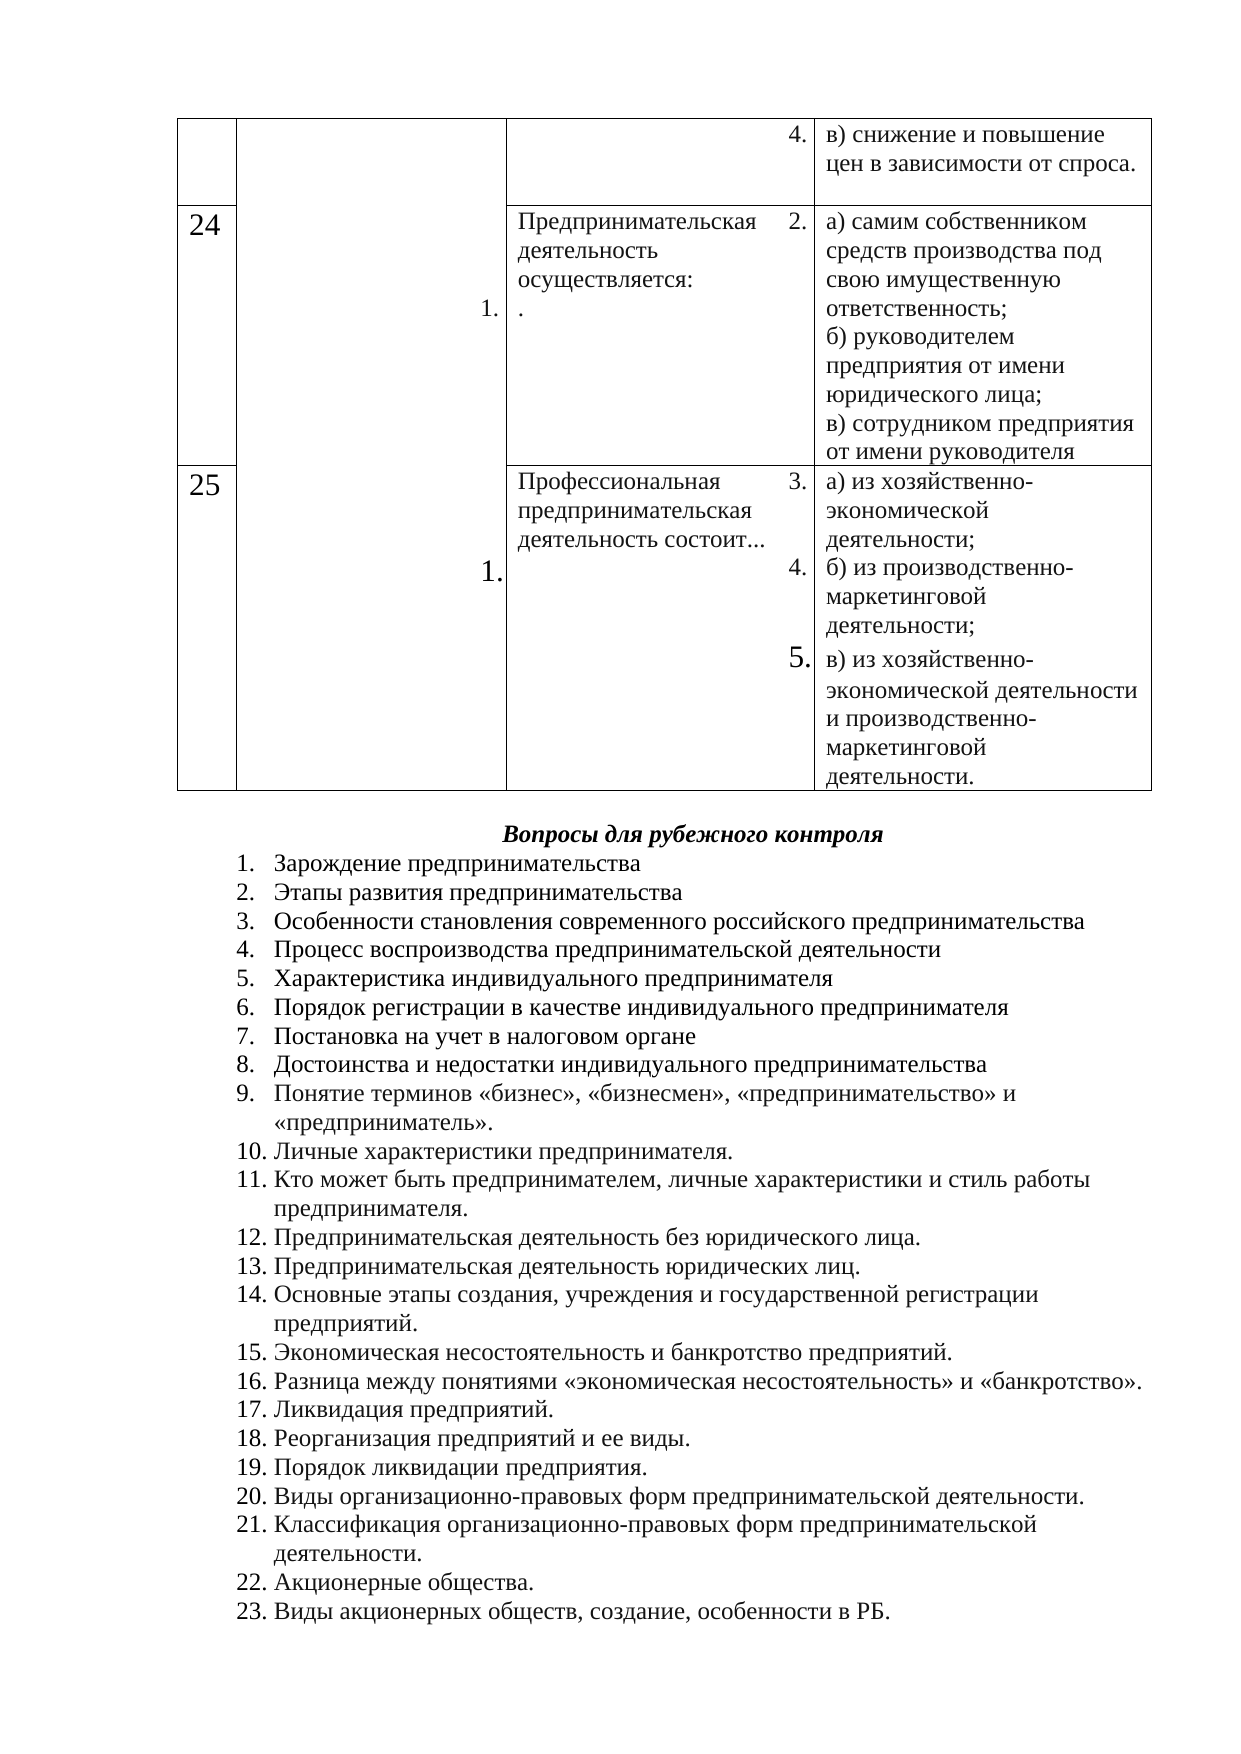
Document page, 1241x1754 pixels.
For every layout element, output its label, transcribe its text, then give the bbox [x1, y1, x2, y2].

list Достоинства и недостатки индивидуального предпринимательства [236, 1049, 1152, 1078]
list Характеристика индивидуального предпринимателя [236, 963, 1152, 992]
list Предпринимательская деятельность юридических лиц. [236, 1251, 1152, 1279]
list Основные этапы создания, учреждения и государственной регистрации предприятий. [236, 1279, 1152, 1337]
list Порядок регистрации в качестве индивидуального предпринимателя [236, 992, 1152, 1021]
list Понятие терминов «бизнес», «бизнесмен», «предпринимательство» и «предприниматель». [236, 1078, 1152, 1136]
table_cell Профессиональная предпринимательская деятельность состоит... [507, 466, 814, 790]
list Предпринимательская деятельность без юридического лица. [236, 1222, 1152, 1251]
list Классификация организационно-правовых форм предпринимательской деятельности. [236, 1509, 1152, 1567]
table_cell Инфляция — это... [507, 119, 814, 205]
list Ликвидация предприятий. [236, 1394, 1152, 1423]
list Зарождение предпринимательства [236, 848, 1152, 877]
list Виды организационно-правовых форм предпринимательской деятельности. [236, 1481, 1152, 1509]
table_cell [815, 119, 1151, 205]
list Постановка на учет в налоговом органе [236, 1021, 1152, 1049]
list Виды акционерных обществ, создание, особенности в РБ. [236, 1596, 1152, 1624]
list Порядок ликвидации предприятия. [236, 1452, 1152, 1481]
list Реорганизация предприятий и ее виды. [236, 1423, 1152, 1452]
text Вопросы для рубежного контроля [177, 819, 1152, 848]
table_cell 25 [178, 466, 236, 790]
table_cell 24 [178, 206, 236, 465]
list Экономическая несостоятельность и банкротство предприятий. [236, 1337, 1152, 1366]
list Разница между понятиями «экономическая несостоятельность» и «банкротство». [236, 1366, 1152, 1394]
list Кто может быть предпринимателем, личные характеристики и стиль работы предпринимателя. [236, 1164, 1152, 1222]
list Особенности становления современного российского предпринимательства [236, 906, 1196, 934]
list Акционерные общества. [236, 1567, 1152, 1596]
table_cell 23 [178, 119, 236, 205]
table_cell Предпринимательская деятельность осуществляется: . [507, 206, 814, 465]
list Процесс воспроизводства предпринимательской деятельности [236, 934, 1152, 963]
table_cell а) самим собственником средств производства под свою имущественную ответственность; б) руководителем предприятия от имени юридического лица; в) сотрудником предприятия от имени руководителя [815, 206, 1151, 465]
list Личные характеристики предпринимателя. [236, 1136, 1152, 1164]
table_cell а) из хозяйственно-экономической деятельности; б) из производственно-маркетинговой деятельности; в) из хозяйственно-экономической деятельности и производственно-маркетинговой деятельности. [815, 466, 1151, 790]
list Этапы развития предпринимательства [236, 877, 1152, 906]
